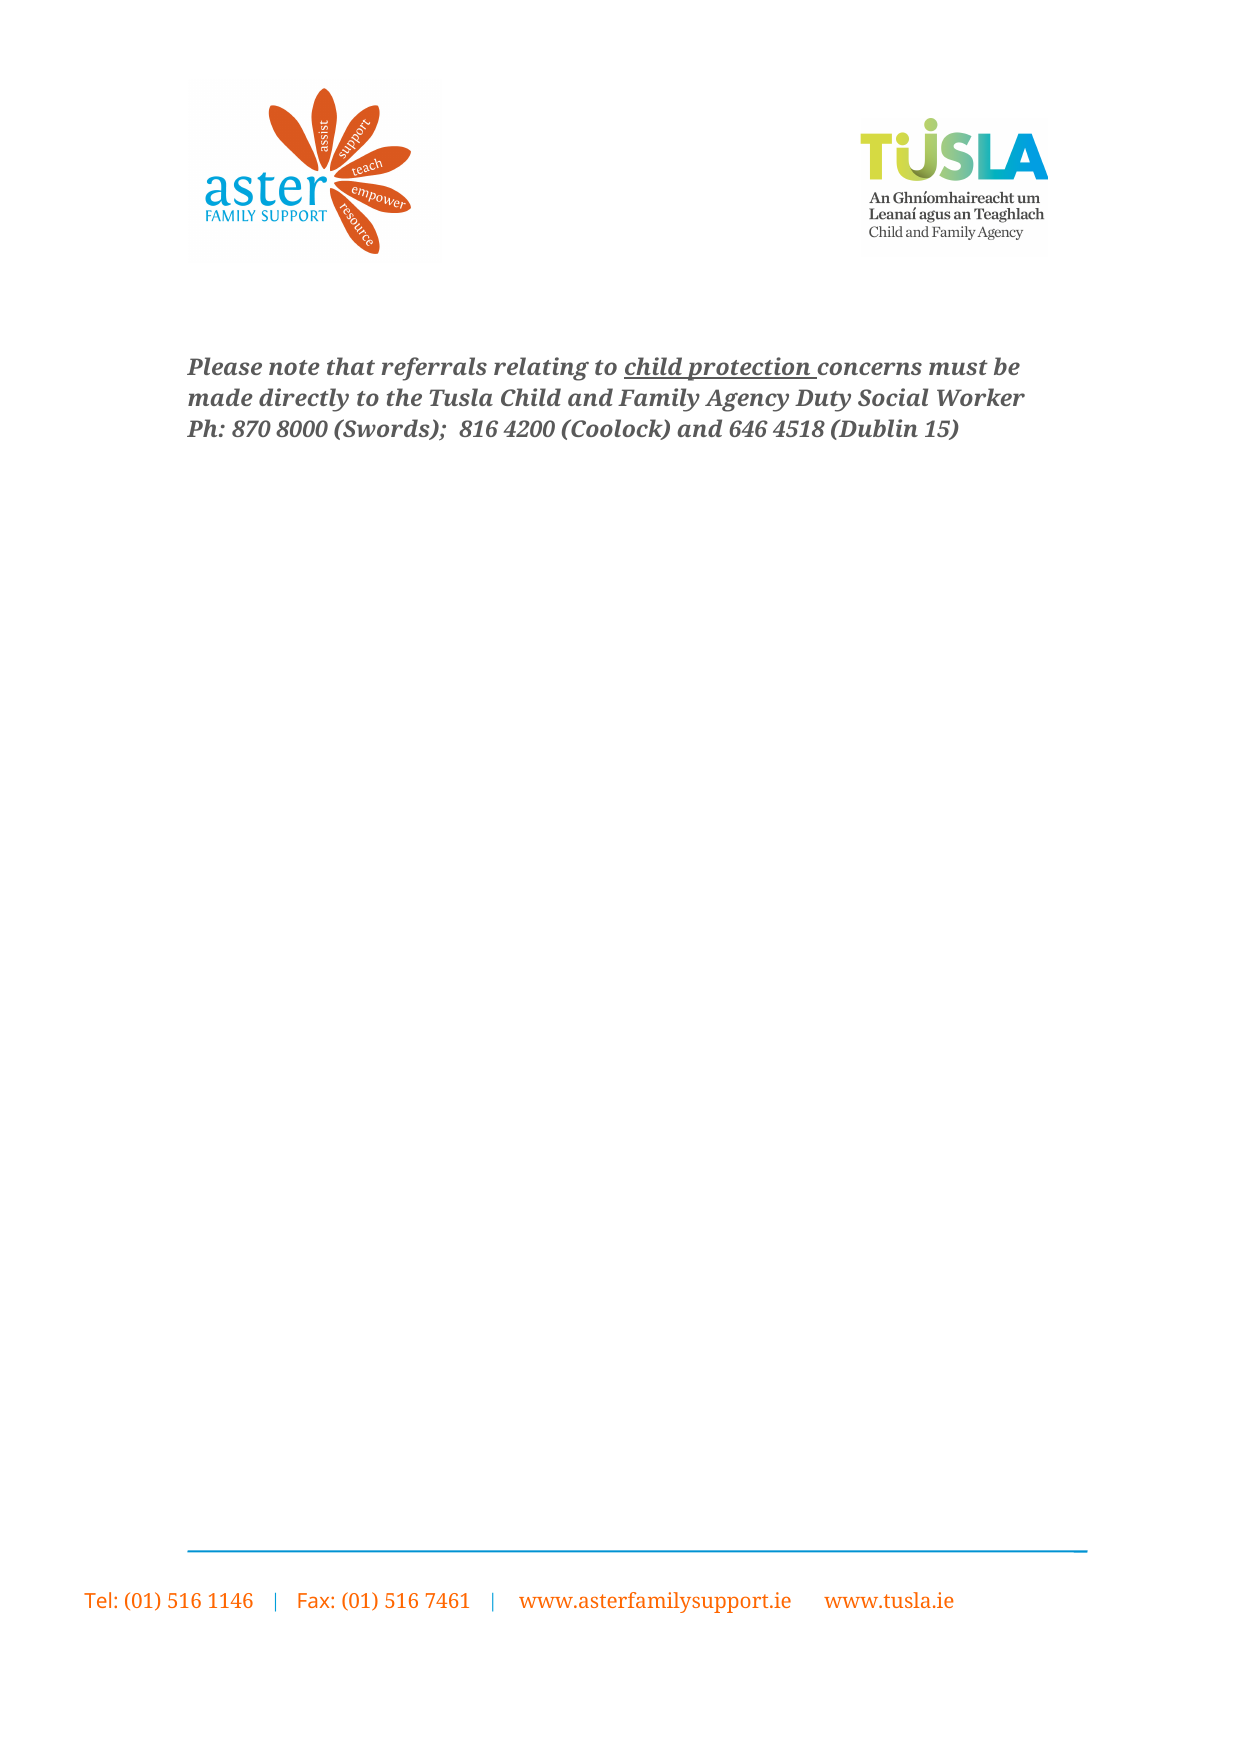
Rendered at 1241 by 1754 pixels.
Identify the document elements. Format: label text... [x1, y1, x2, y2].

text Please note that referrals relating to child protection concerns must be made directly to the Tusla Child and Family Agency Duty Social Worker Ph: 870 8000 (Swords); 816 4200 (Coolock) and 646 4518 (Dublin 15) [187, 351, 1053, 444]
picture [1021, 152, 1029, 162]
picture [860, 118, 1048, 257]
picture [187, 79, 442, 263]
